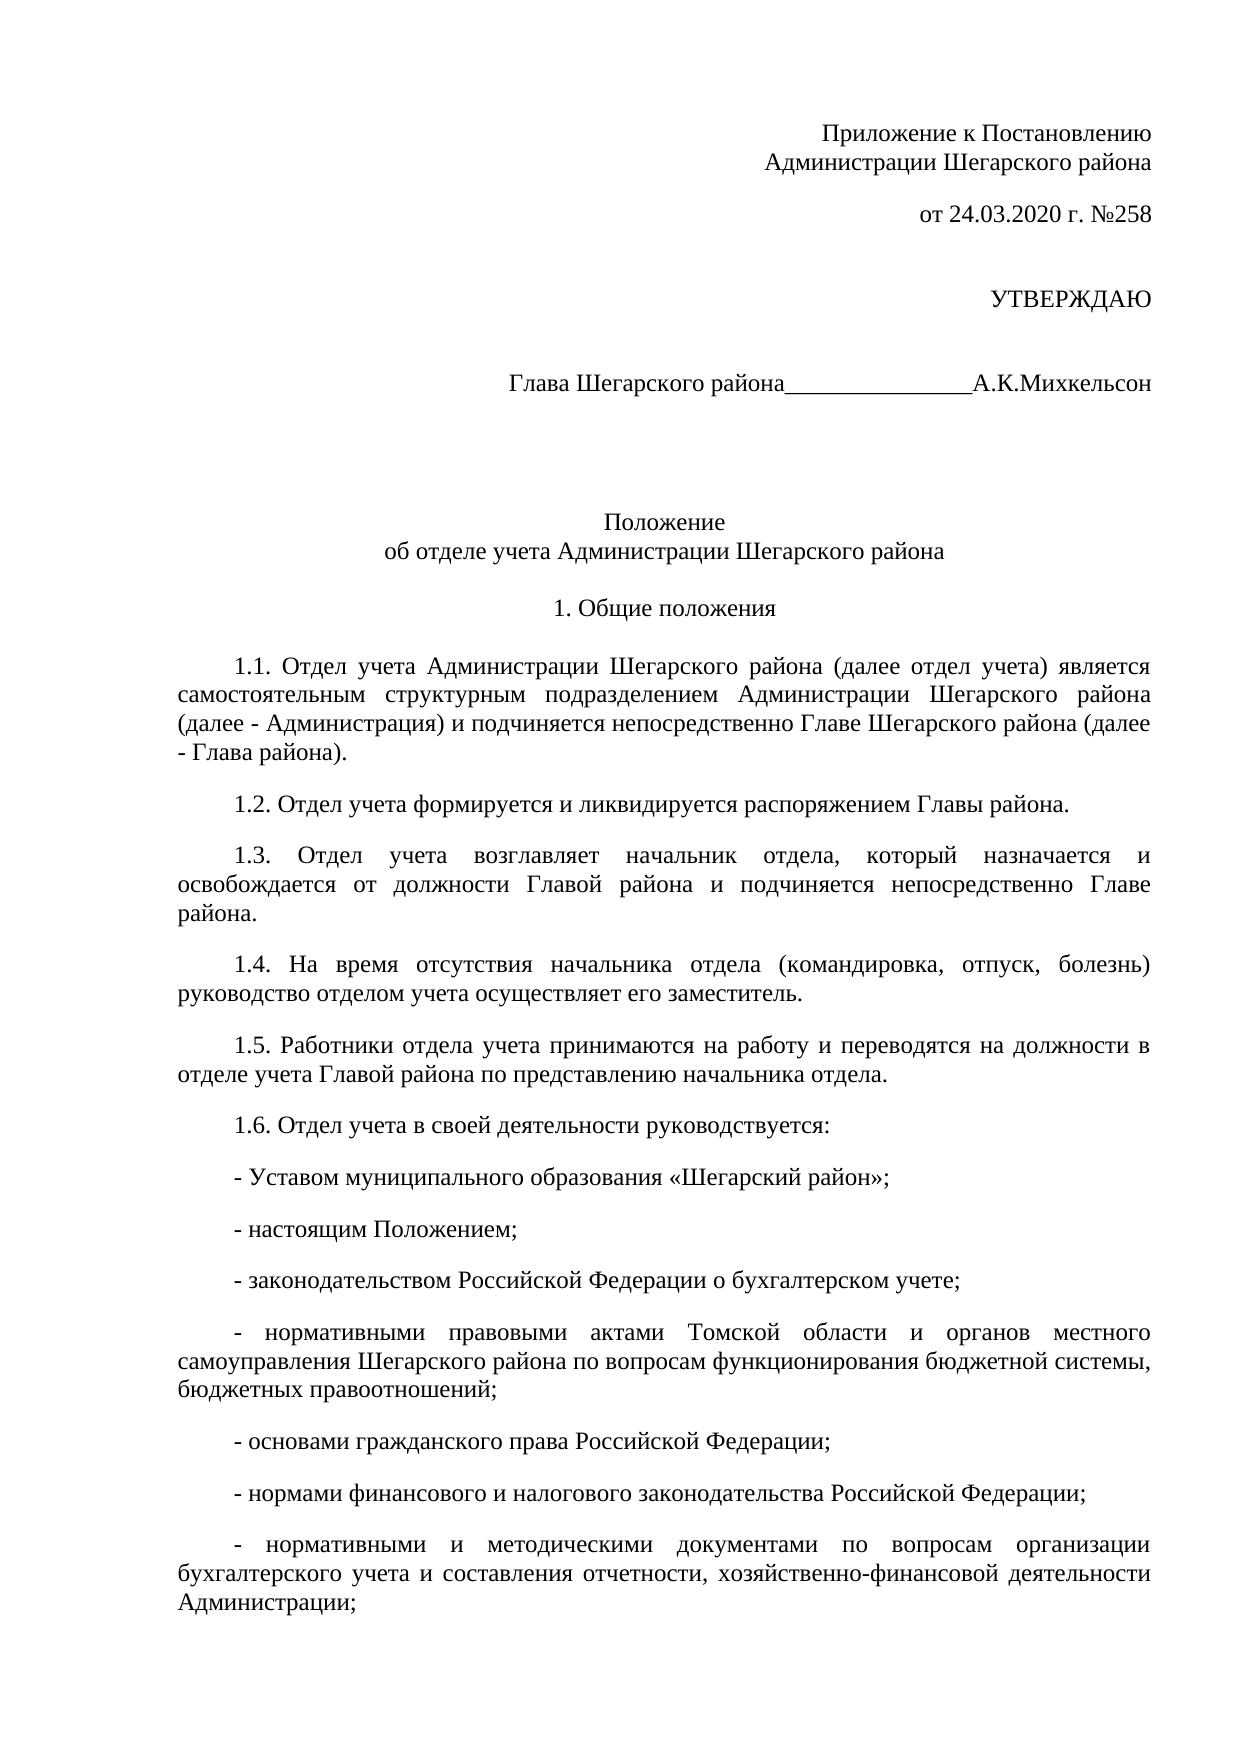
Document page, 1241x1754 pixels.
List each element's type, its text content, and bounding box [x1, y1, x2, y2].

text - основами гражданского права Российской Федерации; [177, 1426, 1152, 1455]
text 1.4. На время отсутствия начальника отдела (командировка, отпуск, болезнь) руководство отделом учета осуществляет его заместитель. [177, 949, 1152, 1007]
text - настоящим Положением; [177, 1214, 1152, 1242]
text - законодательством Российской Федерации о бухгалтерском учете; [177, 1265, 1152, 1294]
text 1.2. Отдел учета формируется и ликвидируется распоряжением Главы района. [177, 789, 1152, 817]
text - нормативными правовыми актами Томской области и органов местного самоуправления Шегарского района по вопросам функционирования бюджетной системы, бюджетных правоотношений; [177, 1317, 1152, 1403]
text 1.1. Отдел учета Администрации Шегарского района (далее отдел учета) является самостоятельным структурным подразделением Администрации Шегарского района (далее - Администрация) и подчиняется непосредственно Главе Шегарского района (далее - Глава района). [177, 651, 1152, 766]
text Приложение к Постановлению [177, 118, 1152, 147]
text Положение [177, 507, 1152, 536]
text УТВЕРЖДАЮ [177, 284, 1152, 313]
text от 24.03.2020 г. №258 [177, 199, 1152, 228]
text 1.6. Отдел учета в своей деятельности руководствуется: [177, 1110, 1152, 1139]
text 1.3. Отдел учета возглавляет начальник отдела, который назначается и освобождается от должности Главой района и подчиняется непосредственно Главе района. [177, 840, 1152, 927]
text об отделе учета Администрации Шегарского района [177, 536, 1152, 564]
text 1.5. Работники отдела учета принимаются на работу и переводятся на должности в отделе учета Главой района по представлению начальника отдела. [177, 1030, 1152, 1087]
text Администрации Шегарского района [177, 147, 1152, 176]
text - нормами финансового и налогового законодательства Российской Федерации; [177, 1478, 1152, 1507]
text Глава Шегарского района_______________А.К.Михкельсон [177, 368, 1152, 397]
text - Уставом муниципального образования «Шегарский район»; [177, 1162, 1152, 1191]
text 1. Общие положения [177, 593, 1152, 622]
text - нормативными и методическими документами по вопросам организации бухгалтерского учета и составления отчетности, хозяйственно-финансовой деятельности Администрации; [177, 1529, 1152, 1616]
